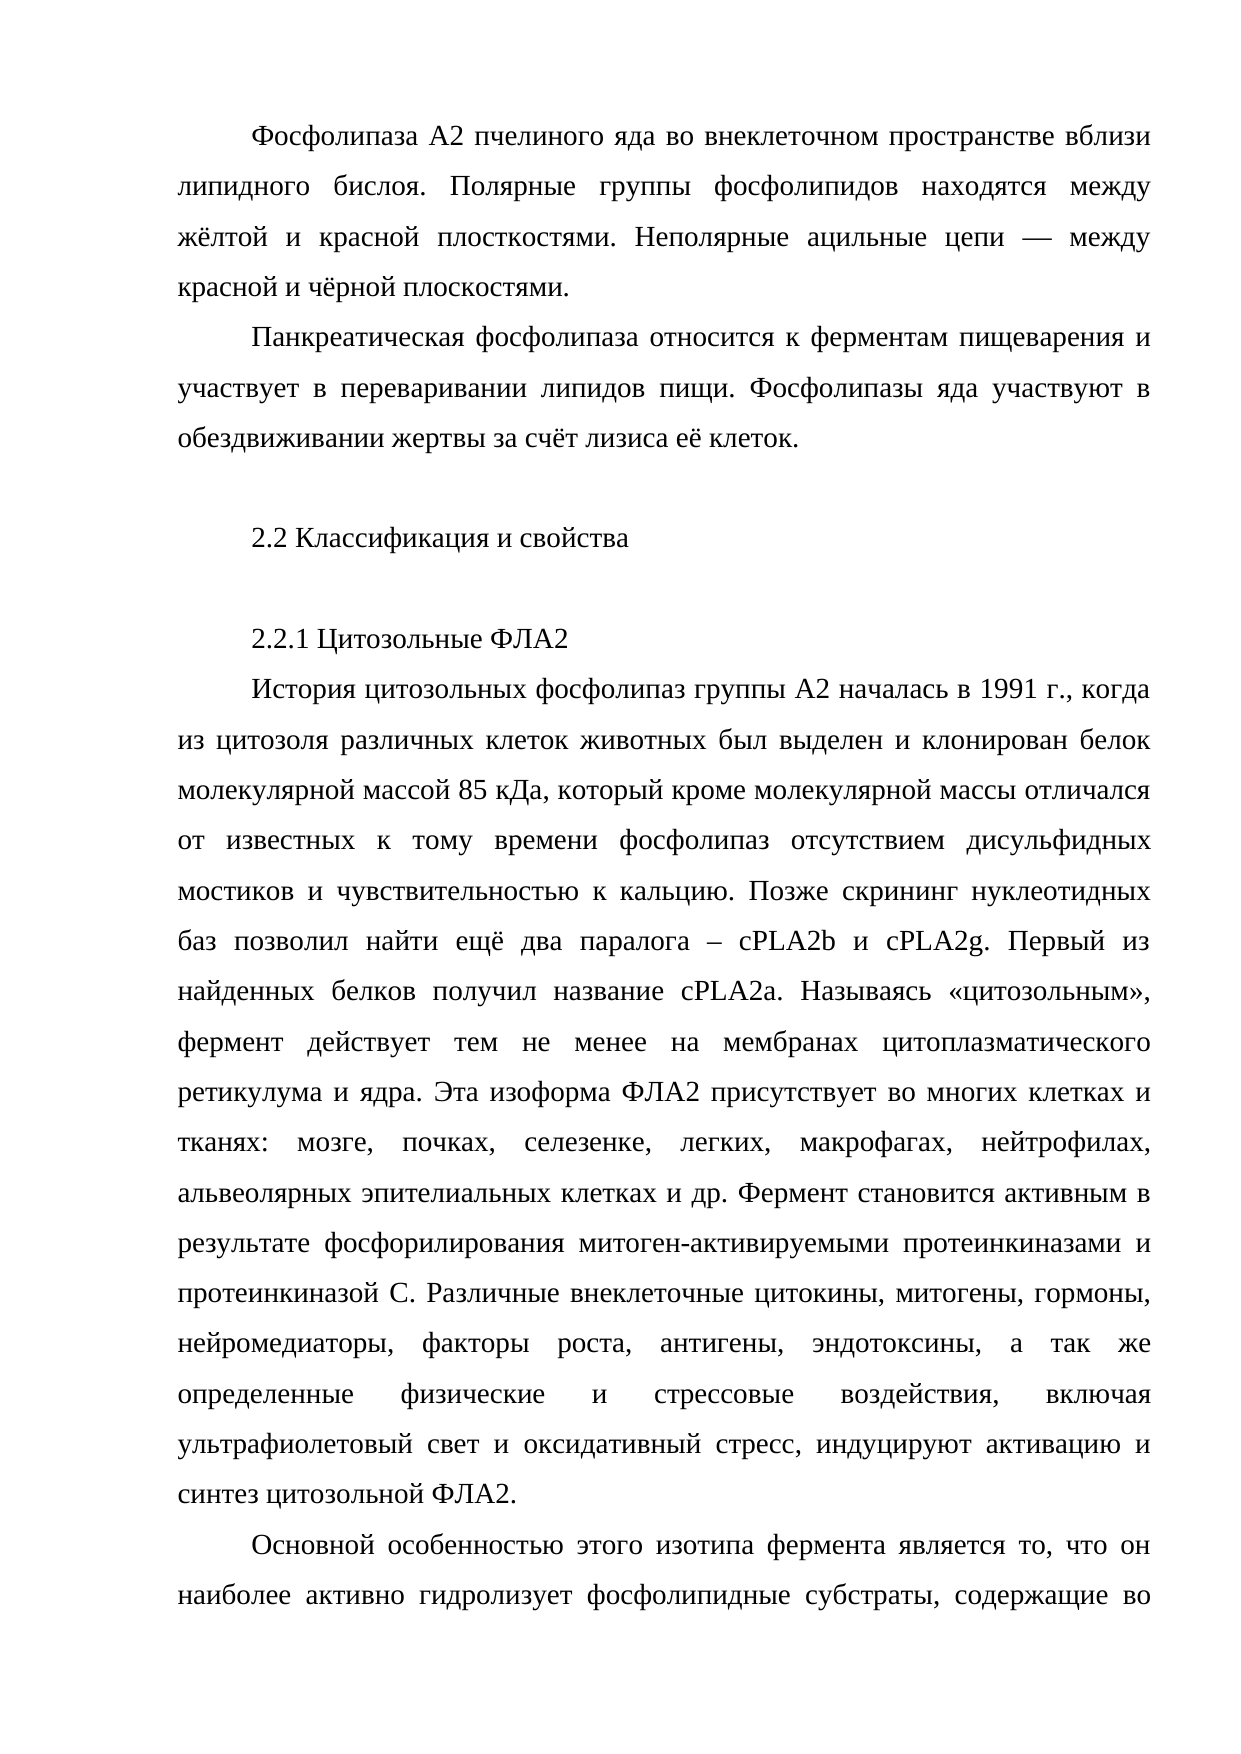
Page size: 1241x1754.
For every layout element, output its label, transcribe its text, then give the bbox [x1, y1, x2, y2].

text 2.2.1 Цитозольные ФЛА2 [177, 621, 1152, 655]
list История цитозольных фосфолипаз группы А2 началась в 1991 г., когда из цитозоля различных клеток животных был выделен и клонирован белок молекулярной массой 85 кДа, который кроме молекулярной массы отличался от известных к тому времени фосфолипаз отсутствием дисульфидных мостиков и чувствительностью к кальцию. Позже скрининг нуклеотидных баз позволил найти ещё два паралога – cPLA2b и cPLA2g. Первый из найденных белков получил название cPLA2a. Называясь «цитозольным», фермент действует тем не менее на мембранах цитоплазматического ретикулума и ядра. Эта изоформа ФЛА2 присутствует во многих клетках и тканях: мозге, почках, селезенке, легких, макрофагах, нейтрофилах, альвеолярных эпителиальных клетках и др. Фермент становится активным в результате фосфорилирования митоген-активируемыми протеинкиназами и протеинкиназой С. Различные внеклеточные цитокины, митогены, гормоны, нейромедиаторы, факторы роста, антигены, эндотоксины, а так же определенные физические и стрессовые воздействия, включая ультрафиолетовый свет и оксидативный стресс, индуцируют активацию и синтез цитозольной ФЛА2. [177, 672, 1152, 1510]
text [177, 1527, 1152, 1611]
text Фосфолипаза А2 пчелиного яда во внеклеточном пространстве вблизи липидного бислоя. Полярные группы фосфолипидов находятся между жёлтой и красной плосткостями. Неполярные ацильные цепи — между красной и чёрной плоскостями. [177, 118, 1152, 303]
list 2.2 Классификация и свойства [177, 521, 1152, 554]
text Панкреатическая фосфолипаза относится к ферментам пищеварения и участвует в переваривании липидов пищи. Фосфолипазы яда участвуют в обездвиживании жертвы за счёт лизиса её клеток. [177, 319, 1152, 453]
